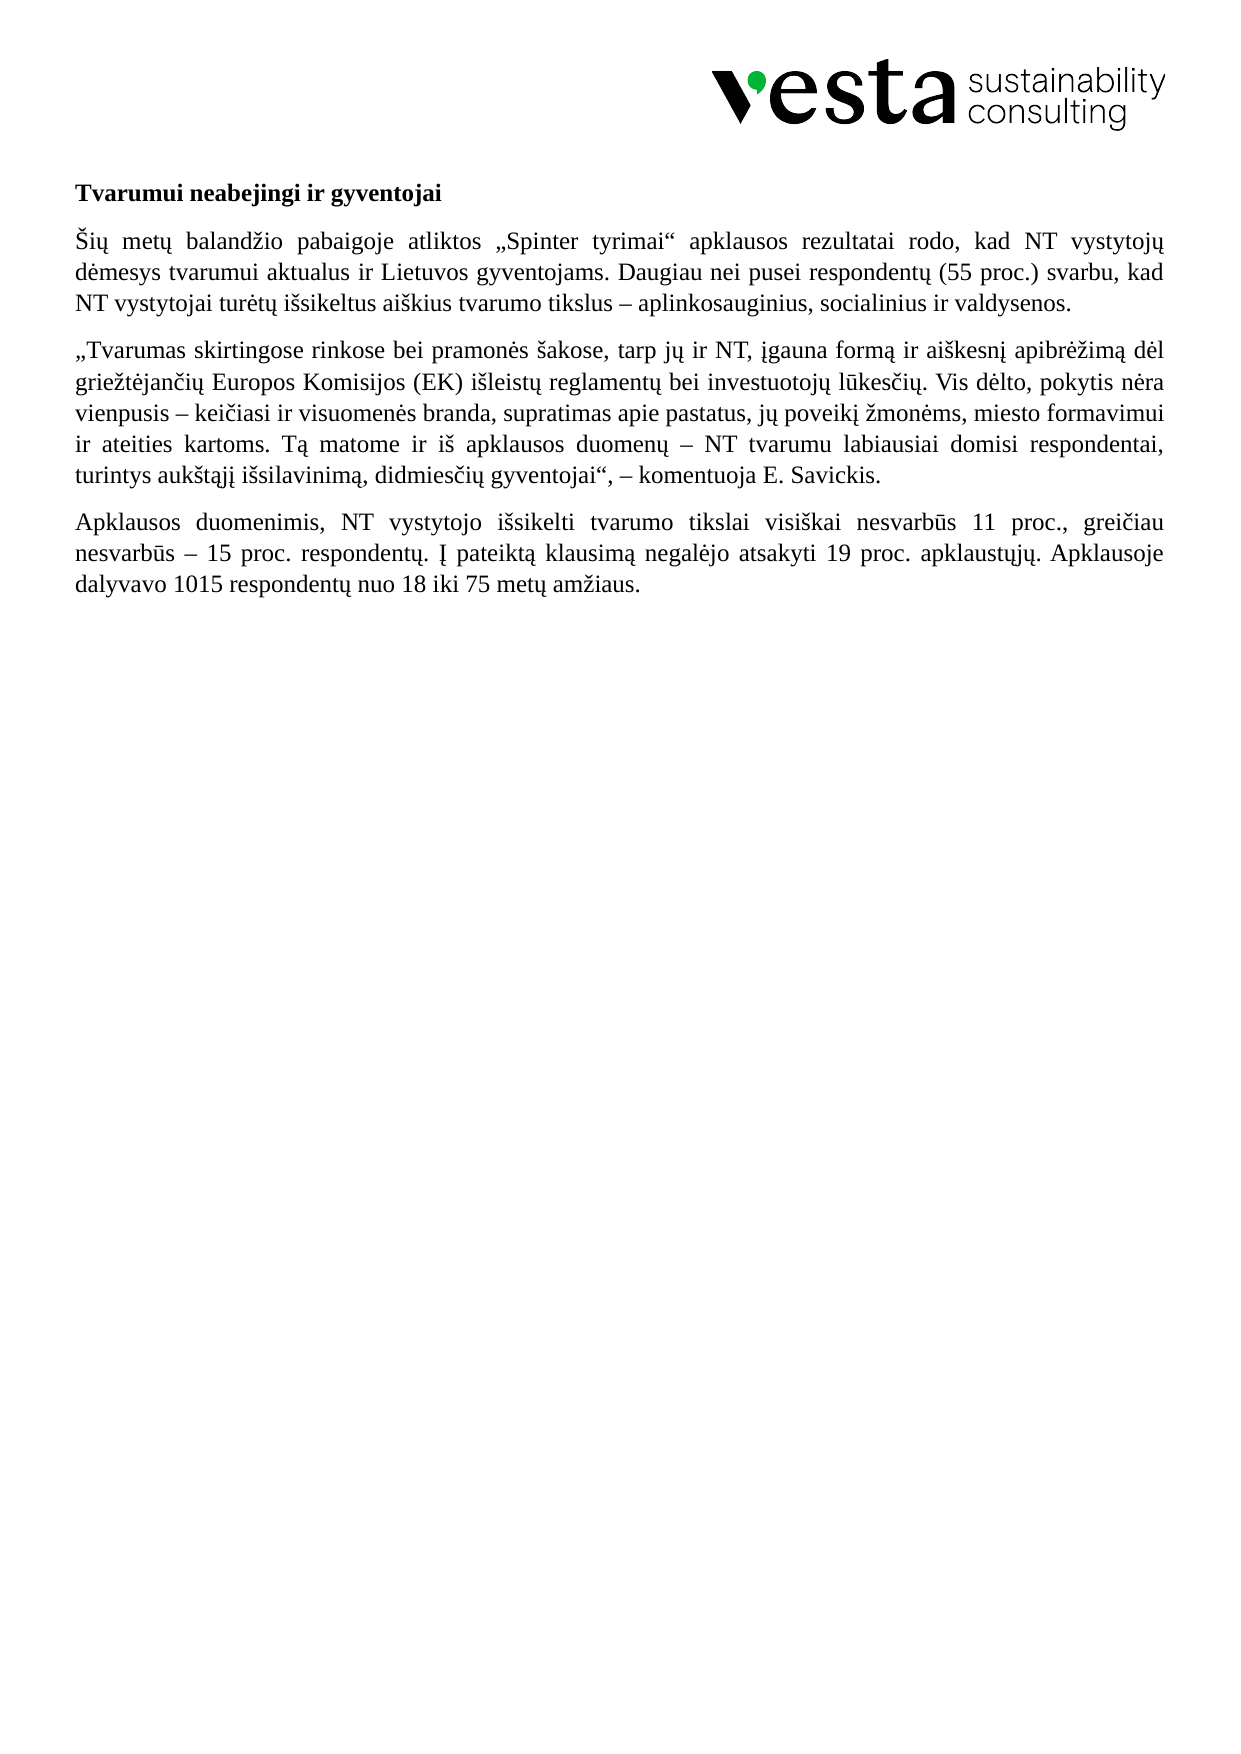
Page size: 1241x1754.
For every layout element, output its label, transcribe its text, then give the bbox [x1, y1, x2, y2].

text Tvarumui neabejingi ir gyventojai [75, 178, 1165, 207]
text Apklausos duomenimis, NT vystytojo išsikelti tvarumo tikslai visiškai nesvarbūs 11 proc., greičiau nesvarbūs – 15 proc. respondentų. Į pateiktą klausimą negalėjo atsakyti 19 proc. apklaustųjų. Apklausoje dalyvavo 1015 respondentų nuo 18 iki 75 metų amžiaus. [75, 507, 1165, 598]
text Šių metų balandžio pabaigoje atliktos „Spinter tyrimai“ apklausos rezultatai rodo, kad NT vystytojų dėmesys tvarumui aktualus ir Lietuvos gyventojams. Daugiau nei pusei respondentų (55 proc.) svarbu, kad NT vystytojai turėtų išsikeltus aiškius tvarumo tikslus – aplinkosauginius, socialinius ir valdysenos. [75, 226, 1165, 317]
picture [711, 59, 1166, 131]
text „Tvarumas skirtingose rinkose bei pramonės šakose, tarp jų ir NT, įgauna formą ir aiškesnį apibrėžimą dėl griežtėjančių Europos Komisijos (EK) išleistų reglamentų bei investuotojų lūkesčių. Vis dėlto, pokytis nėra vienpusis – keičiasi ir visuomenės branda, supratimas apie pastatus, jų poveikį žmonėms, miesto formavimui ir ateities kartoms. Tą matome ir iš apklausos duomenų – NT tvarumu labiausiai domisi respondentai, turintys aukštąjį išsilavinimą, didmiesčių gyventojai“, – komentuoja E. Savickis. [75, 336, 1165, 488]
